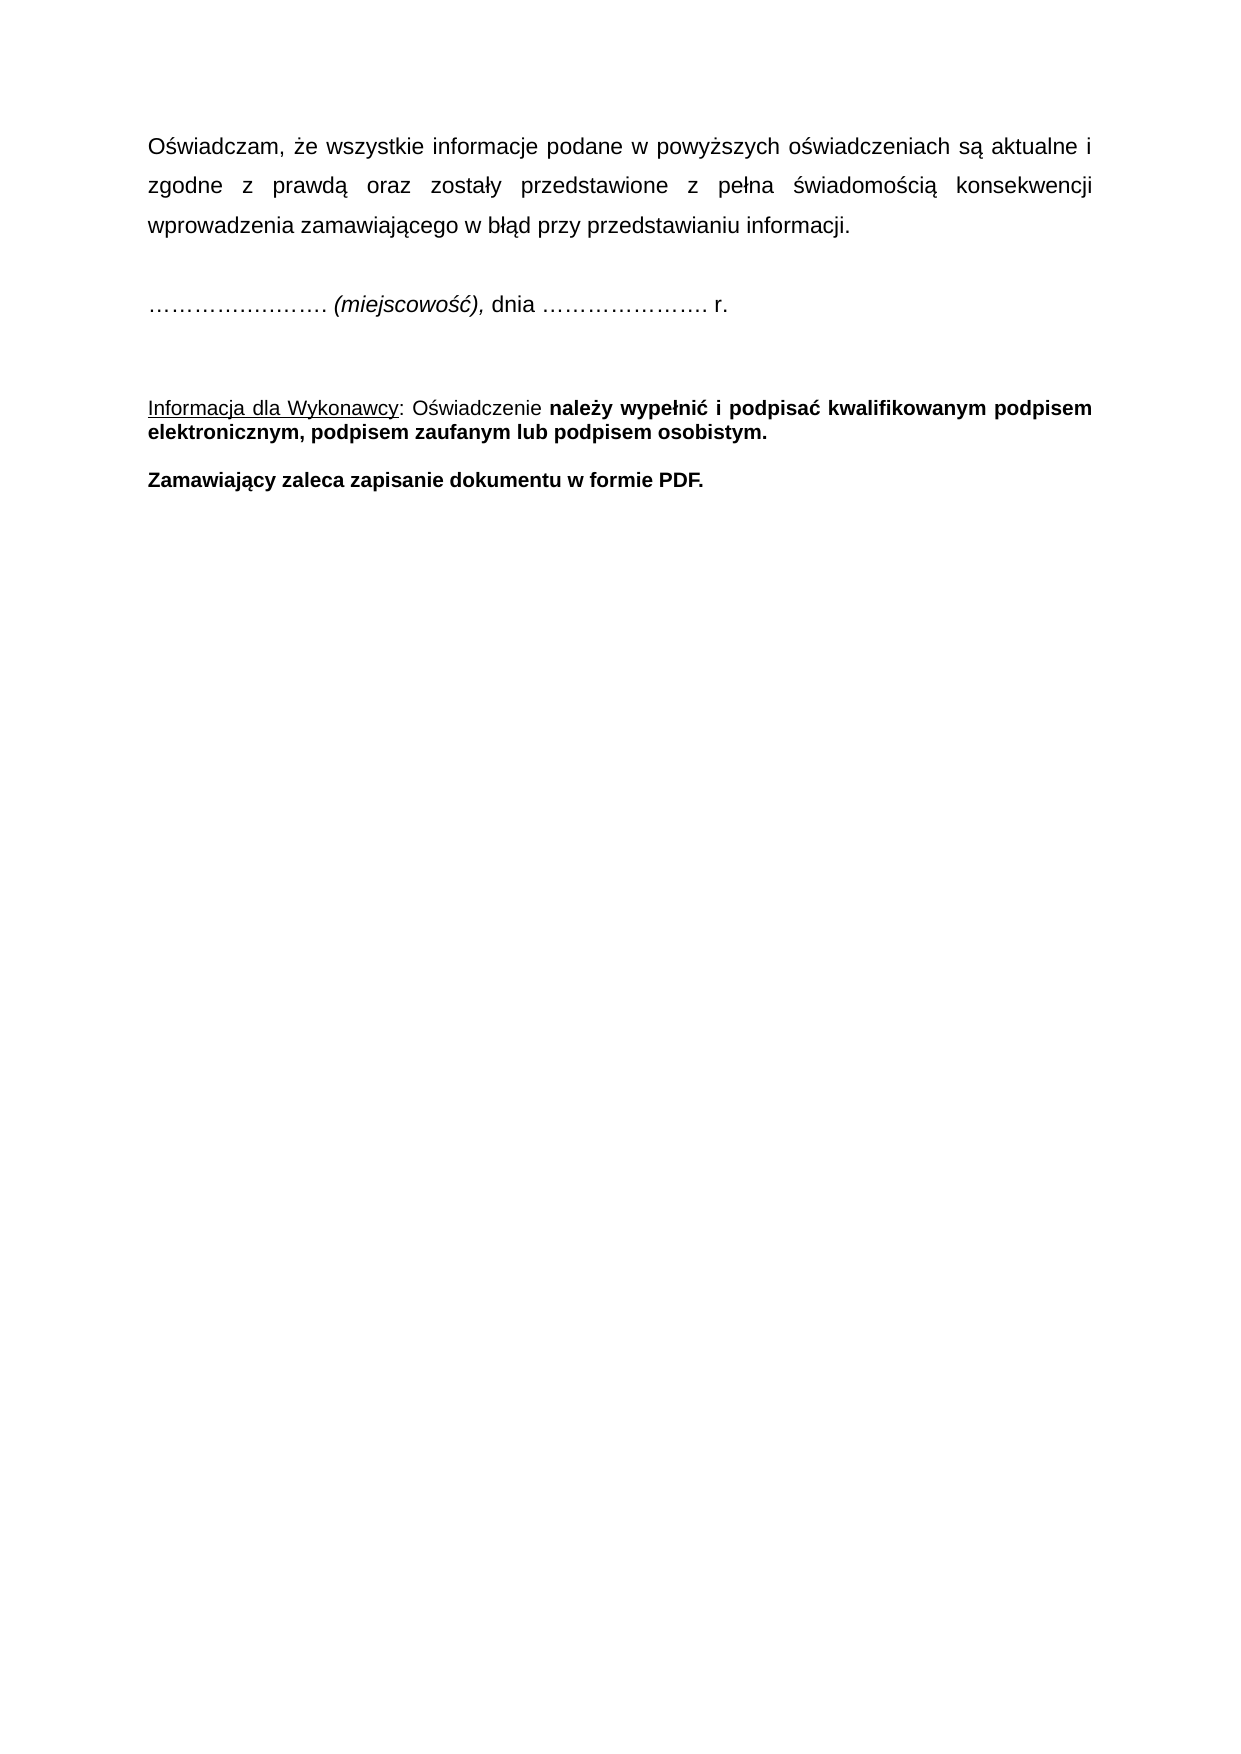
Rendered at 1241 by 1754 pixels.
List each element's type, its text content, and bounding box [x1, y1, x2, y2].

text Informacja dla Wykonawcy: Oświadczenie należy wypełnić i podpisać kwalifikowanym podpisem elektronicznym, podpisem zaufanym lub podpisem osobistym. [148, 396, 1093, 444]
text Oświadczam, że wszystkie informacje podane w powyższych oświadczeniach są aktualne i zgodne z prawdą oraz zostały przedstawione z pełna świadomością konsekwencji wprowadzenia zamawiającego w błąd przy przedstawianiu informacji. [148, 133, 1093, 238]
text Zamawiający zaleca zapisanie dokumentu w formie PDF. [148, 468, 1093, 492]
text ………….….……. (miejscowość), dnia …………………. r. [148, 291, 1093, 317]
